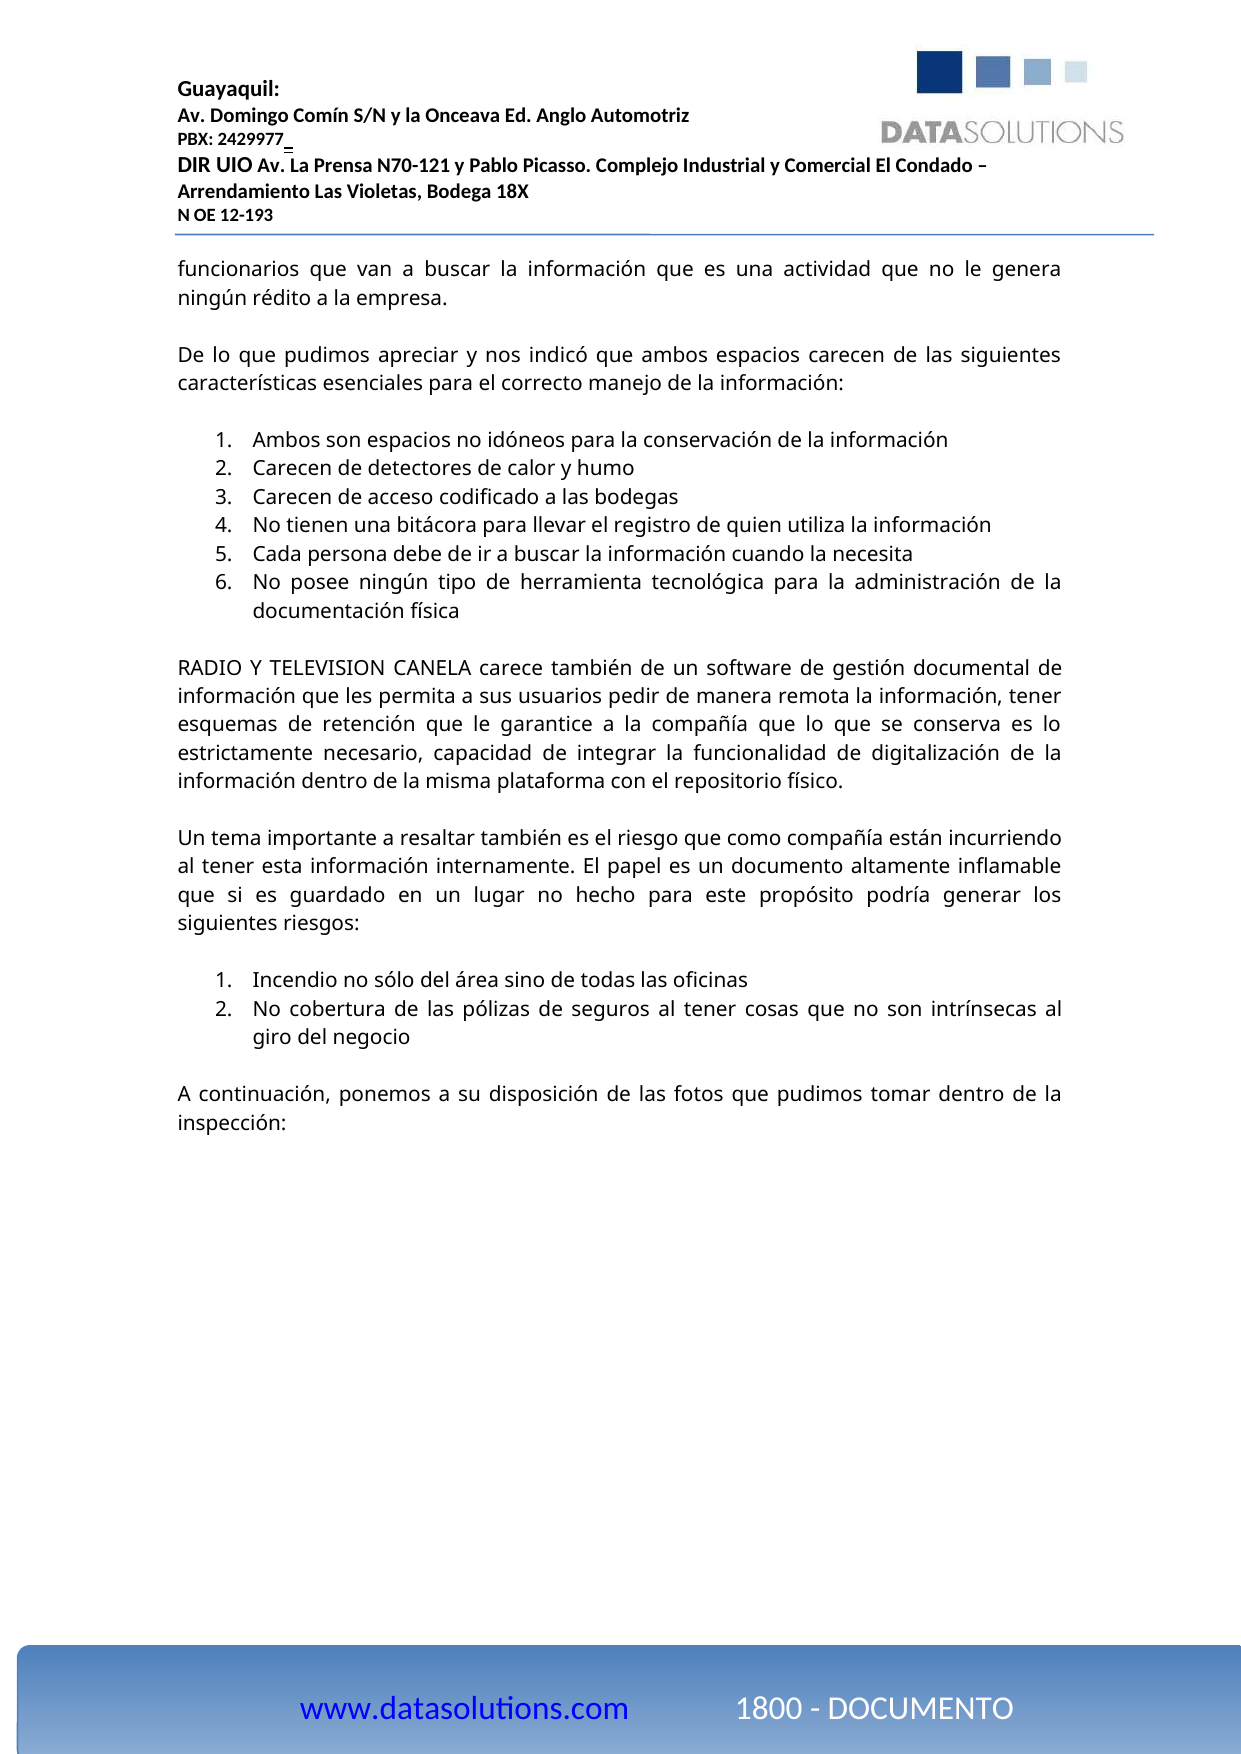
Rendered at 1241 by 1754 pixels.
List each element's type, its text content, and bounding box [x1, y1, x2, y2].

picture [846, 31, 1166, 163]
list Cada persona debe de ir a buscar la información cuando la necesita [215, 539, 1063, 567]
text Un tema importante a resaltar también es el riesgo que como compañía están incurriendo al tener esta información internamente. El papel es un documento altamente inflamable que si es guardado en un lugar no hecho para este propósito podría generar los siguientes riesgos: [177, 823, 1063, 937]
list No posee ningún tipo de herramienta tecnológica para la administración de la documentación física [215, 567, 1063, 624]
list Incendio no sólo del área sino de todas las oficinas [215, 965, 1063, 994]
list Ambos son espacios no idóneos para la conservación de la información [215, 425, 1063, 453]
list No cobertura de las pólizas de seguros al tener cosas que no son intrínsecas al giro del negocio [215, 994, 1063, 1051]
text De lo que pudimos apreciar y nos indicó que ambos espacios carecen de las siguientes características esenciales para el correcto manejo de la información: [177, 340, 1063, 397]
list Carecen de detectores de calor y humo [215, 453, 1063, 482]
list Carecen de acceso codificado a las bodegas [215, 482, 1063, 510]
text A continuación, ponemos a su disposición de las fotos que pudimos tomar dentro de la inspección: [177, 1079, 1063, 1136]
text RADIO Y TELEVISION CANELA carece también de un software de gestión documental de información que les permita a sus usuarios pedir de manera remota la información, tener esquemas de retención que le garantice a la compañía que lo que se conserva es lo estrictamente necesario, capacidad de integrar la funcionalidad de digitalización de la información dentro de la misma plataforma con el repositorio físico. [177, 653, 1063, 795]
list No tienen una bitácora para llevar el registro de quien utiliza la información [215, 510, 1063, 539]
